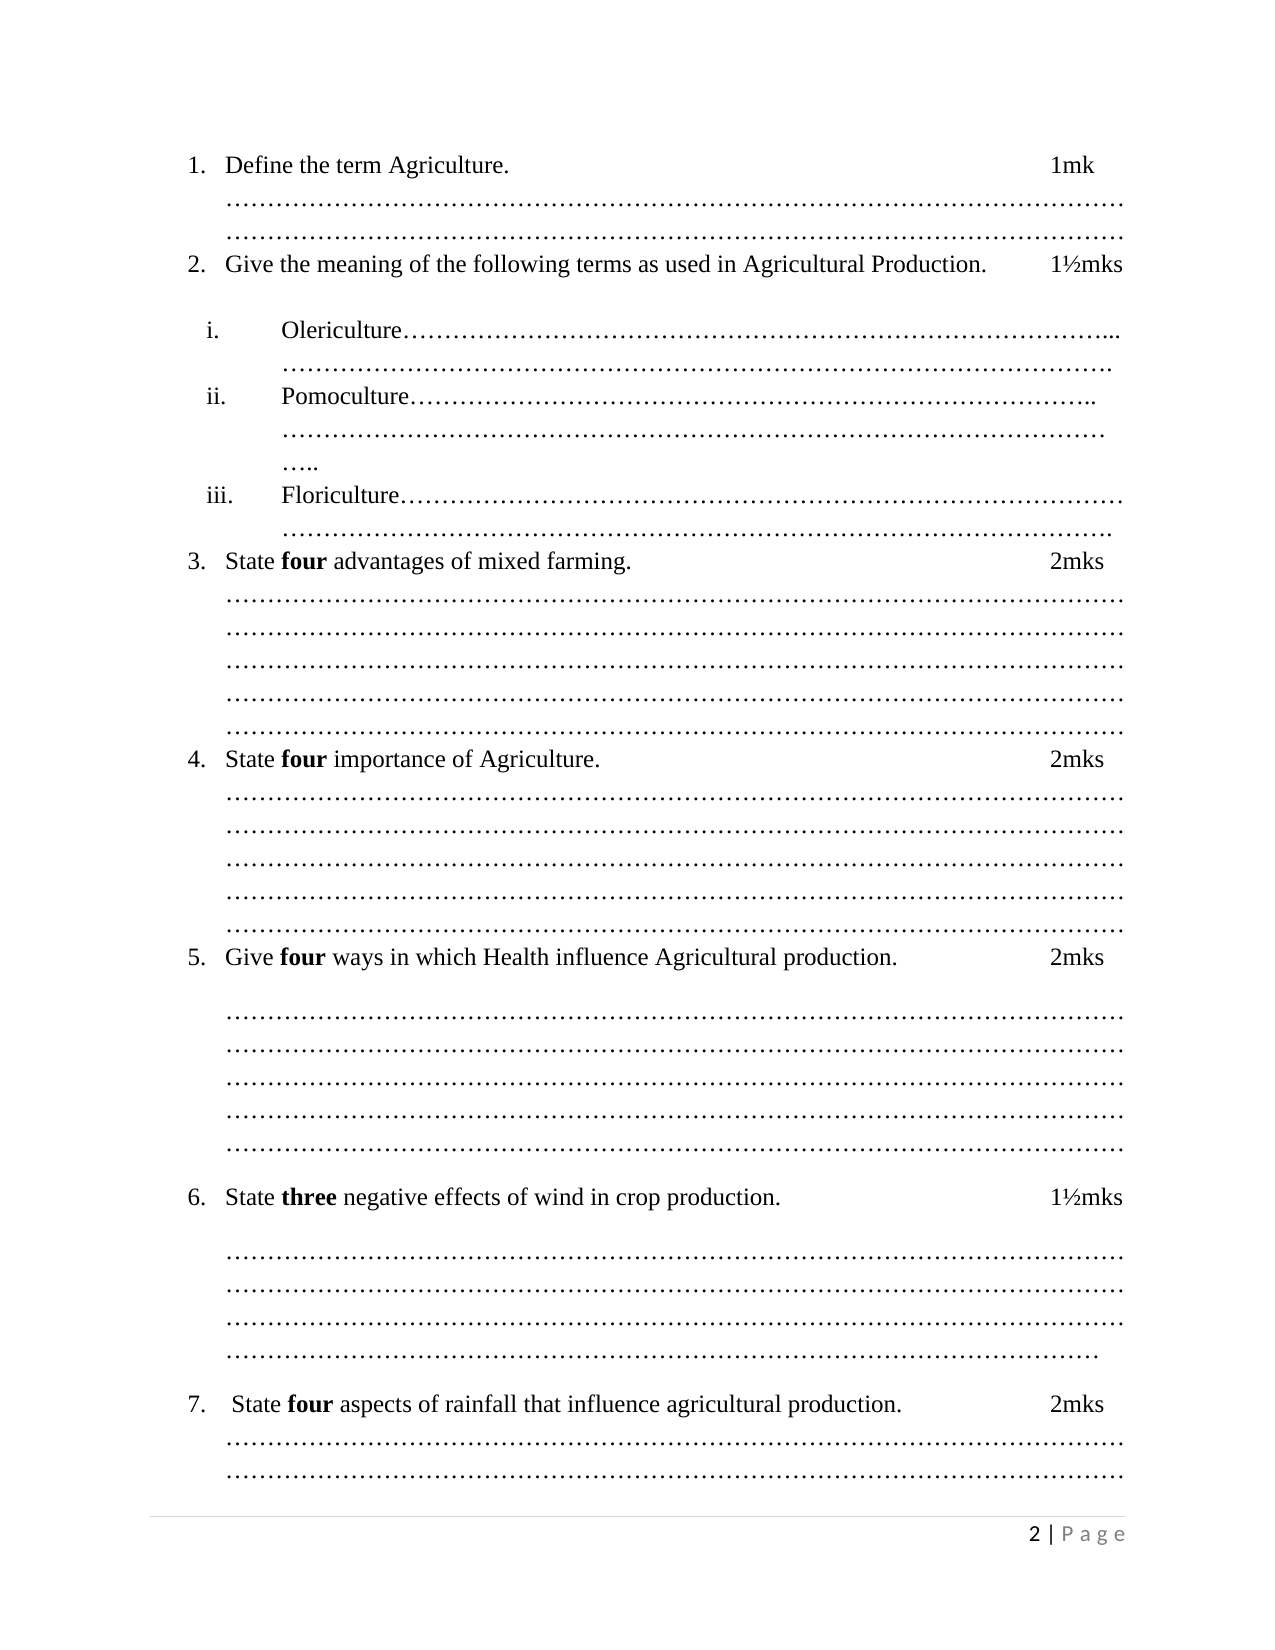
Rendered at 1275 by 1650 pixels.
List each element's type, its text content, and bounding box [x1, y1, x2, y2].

list Olericulture…………………………………………………………………………...………………………………………………………………………………………. [206, 315, 1125, 377]
text …………………………………………………………………………………………………………………………………………………………………………………………………………………………………………………………………………………………………………………………………………………………………………………………… [225, 1236, 1125, 1364]
list Give four ways in which Health influence Agricultural production. 2mks [187, 942, 1125, 971]
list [225, 1422, 1125, 1484]
list Floriculture……………………………………………………………………………………………………………………………………………………………………. [206, 480, 1125, 542]
list State four importance of Agriculture. 2mks [187, 744, 1125, 773]
list State four aspects of rainfall that influence agricultural production. 2mks [187, 1389, 1125, 1418]
list Pomoculture………………………………………………………………………..………………………………………………………………………………………….. [206, 381, 1125, 476]
list Give the meaning of the following terms as used in Agricultural Production. 1½mks [187, 249, 1125, 311]
list ……………………………………………………………………………………………………………………………………………………………………………………………… [225, 183, 1125, 245]
list State three negative effects of wind in crop production. 1½mks [187, 1182, 1125, 1211]
list State four advantages of mixed farming. 2mks [187, 546, 1125, 575]
list Define the term Agriculture. 1mk [187, 150, 1125, 179]
text ……………………………………………………………………………………………………………………………………………………………………………………………………………………………………………………………………………………………………………………………………………………………………………………………………………………………………………………………………………………………… [225, 996, 1125, 1157]
